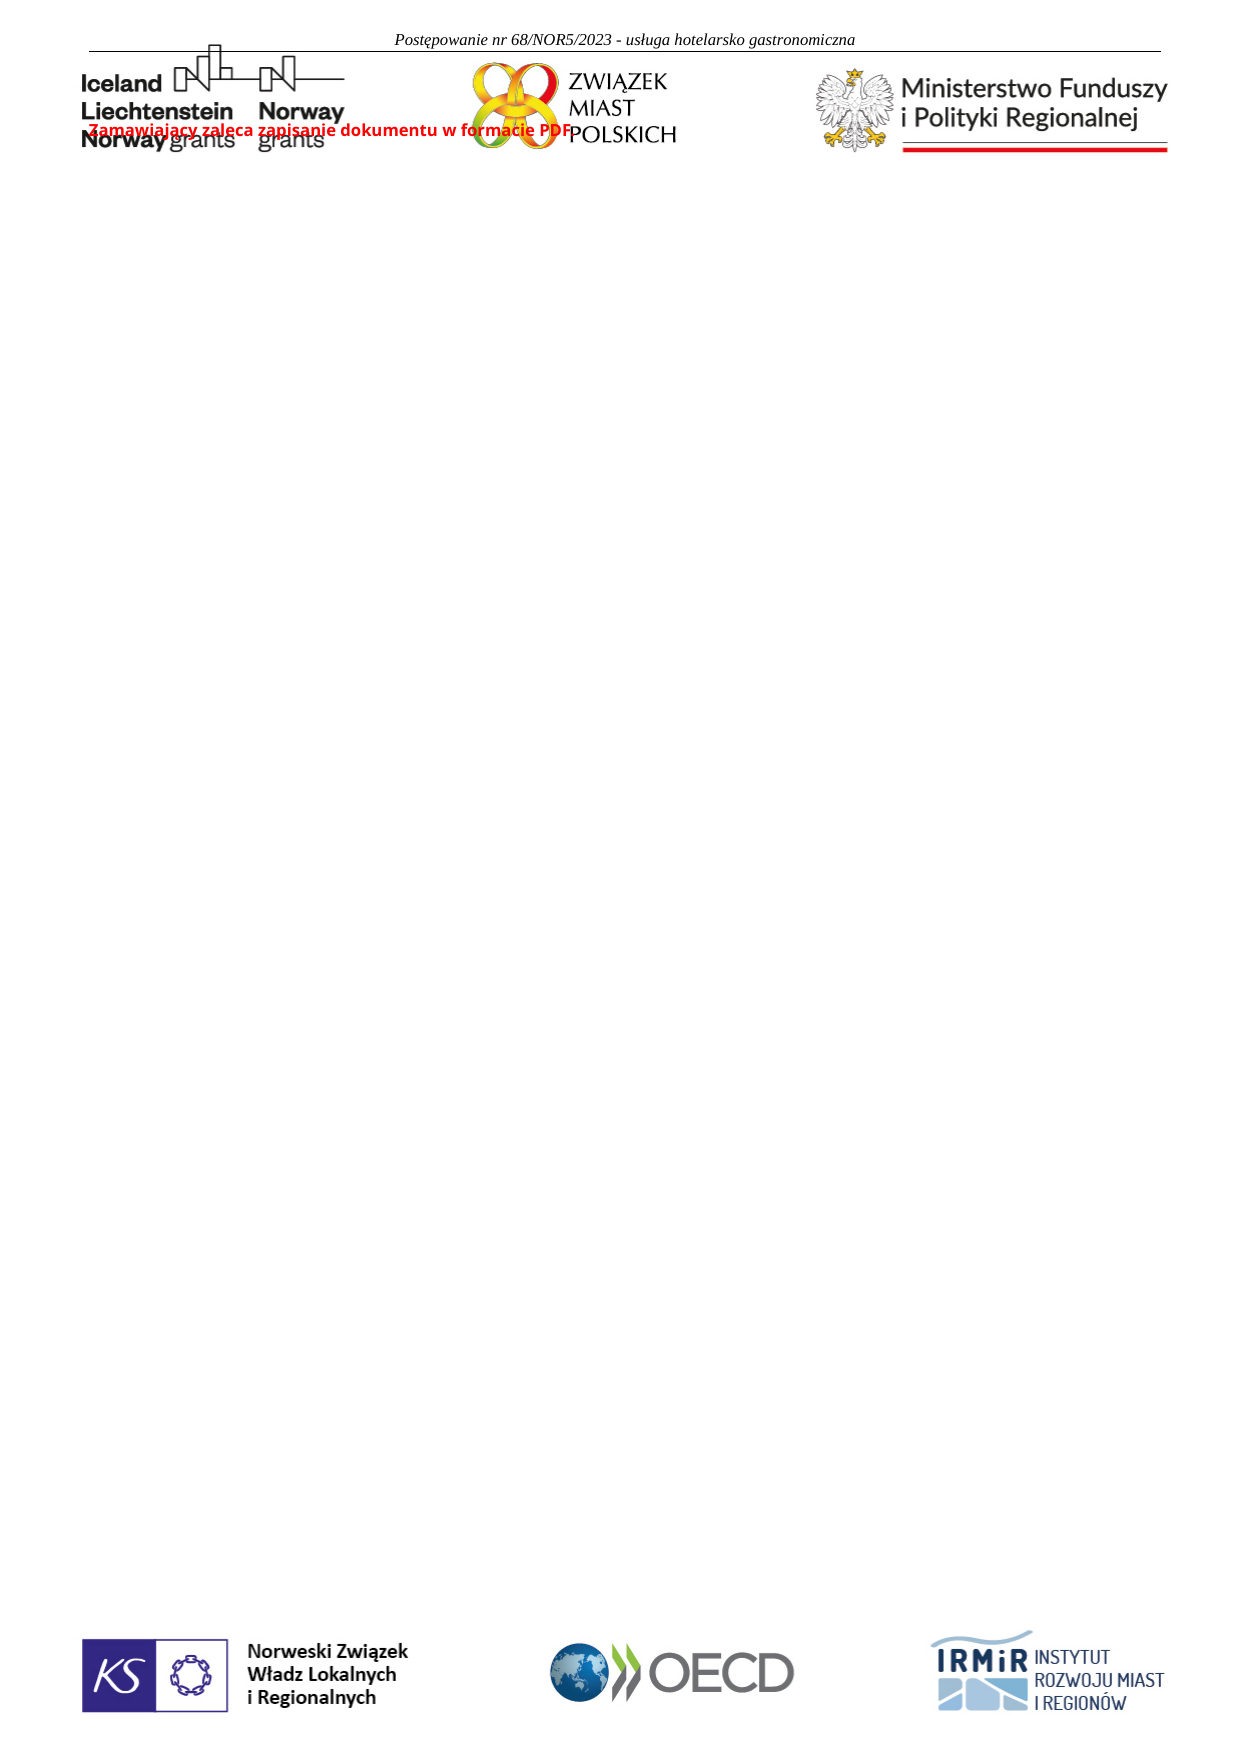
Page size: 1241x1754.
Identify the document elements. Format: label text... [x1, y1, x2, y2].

picture [3, 4, 1241, 1754]
text Zamawiający zaleca zapisanie dokumentu w formacie PDF. [89, 118, 1152, 141]
